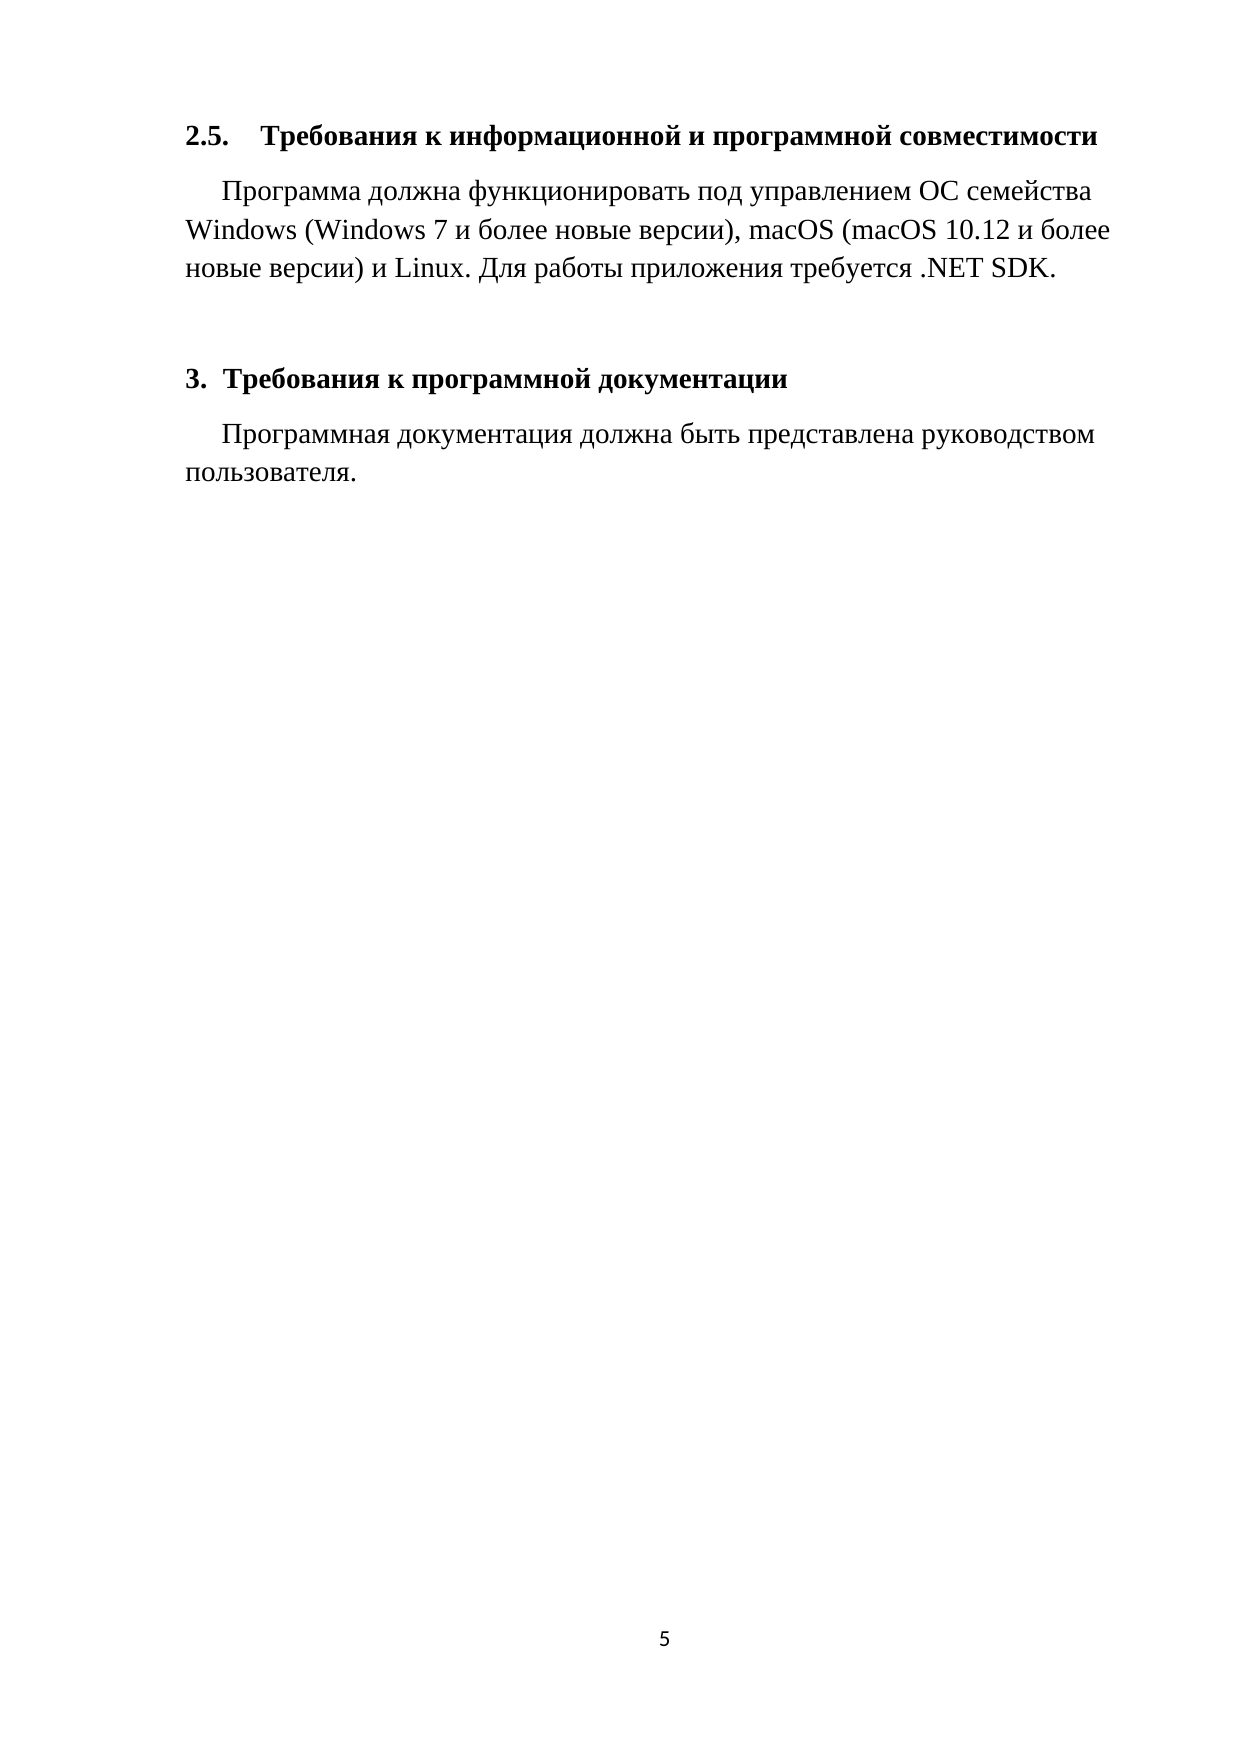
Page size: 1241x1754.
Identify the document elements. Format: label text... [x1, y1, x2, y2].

text Программная документация должна быть представлена руководством пользователя. [185, 416, 1181, 488]
list Требования к информационной и программной совместимости [185, 118, 1181, 152]
text Программа должна функционировать под управлением ОС семейства Windows (Windows 7 и более новые версии), macOS (macOS 10.12 и более новые версии) и Linux. Для работы приложения требуется .NET SDK. [185, 173, 1181, 284]
list Требования к программной документации [185, 361, 1181, 394]
